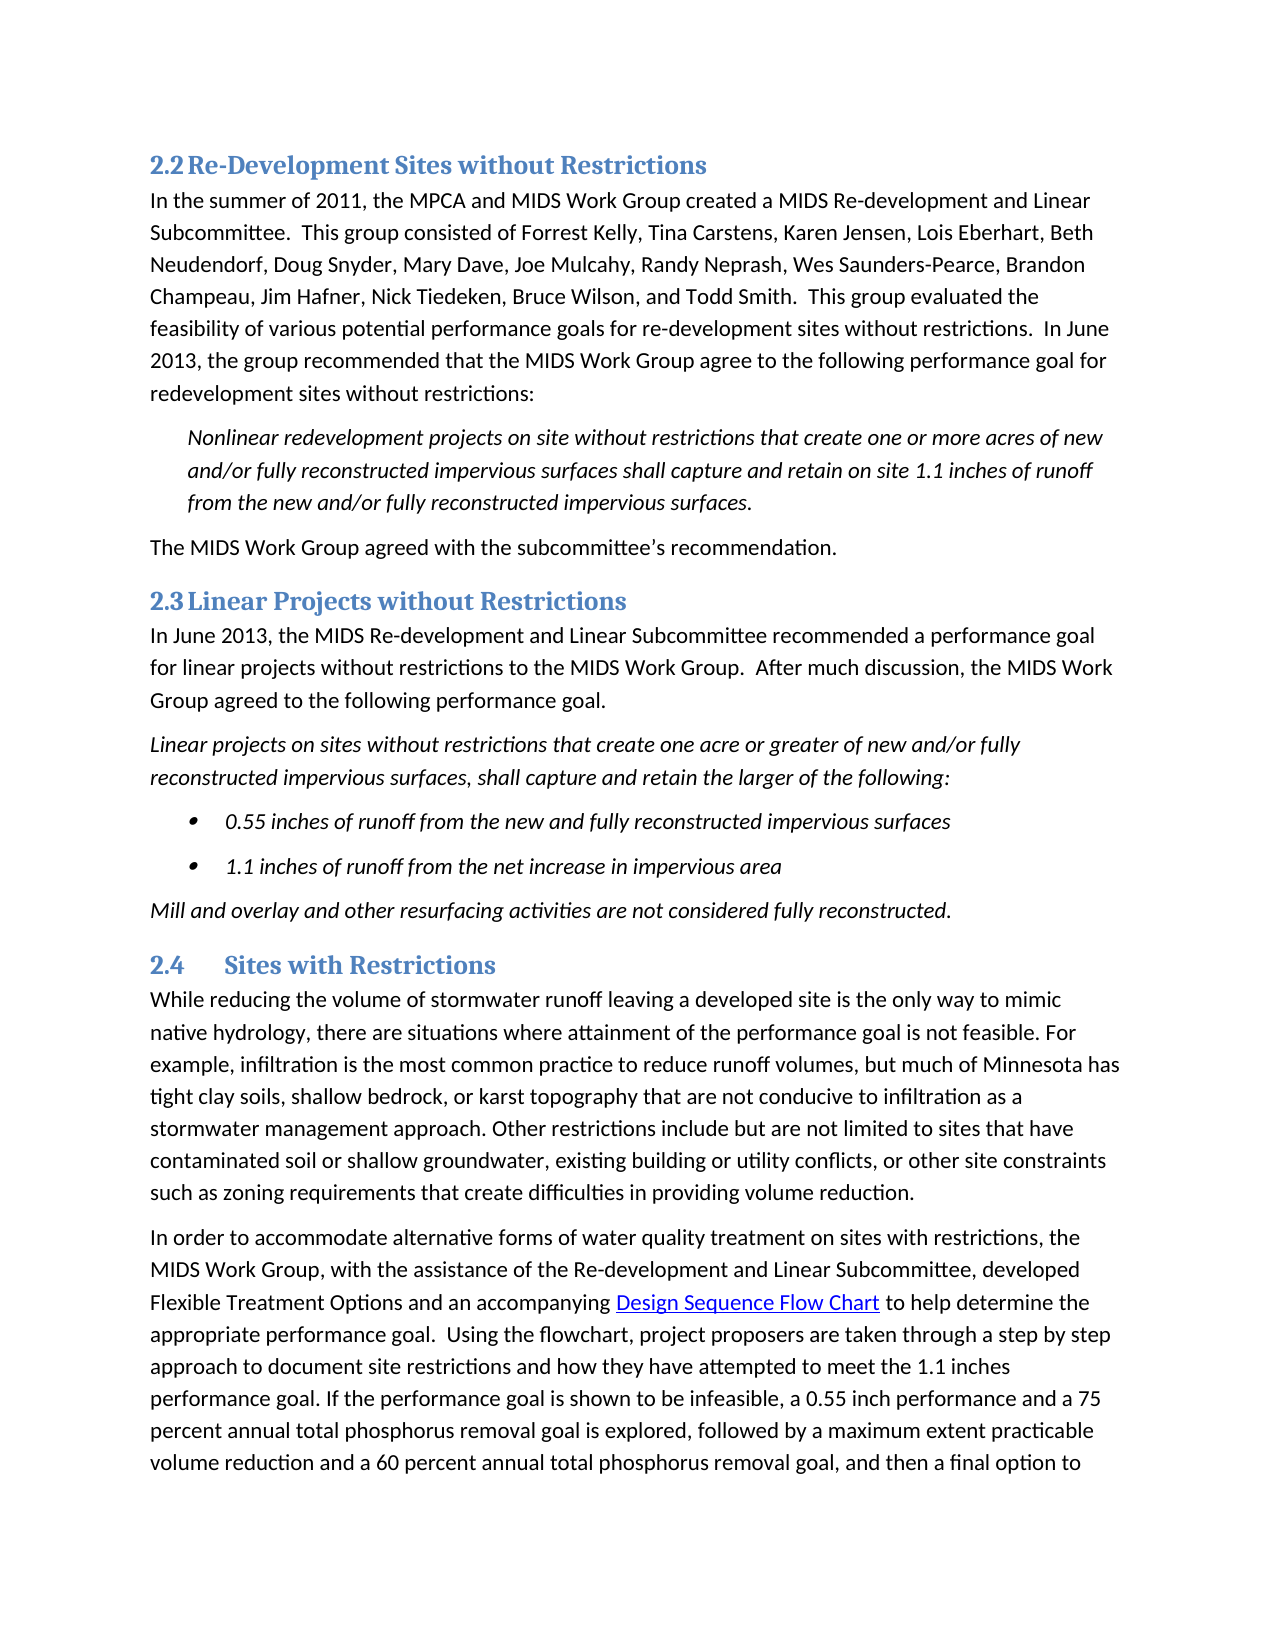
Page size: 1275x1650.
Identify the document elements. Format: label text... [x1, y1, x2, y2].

text While reducing the volume of stormwater runoff leaving a developed site is the only way to mimic native hydrology, there are situations where attainment of the performance goal is not feasible. For example, infiltration is the most common practice to reduce runoff volumes, but much of Minnesota has tight clay soils, shallow bedrock, or karst topography that are not conducive to infiltration as a stormwater management approach. Other restrictions include but are not limited to sites that have contaminated soil or shallow groundwater, existing building or utility conflicts, or other site constraints such as zoning requirements that create difficulties in providing volume reduction. [150, 985, 1125, 1207]
subtitle 2.4 Sites with Restrictions [150, 950, 1125, 981]
text Nonlinear redevelopment projects on site without restrictions that create one or more acres of new and/or fully reconstructed impervious surfaces shall capture and retain on site 1.1 inches of runoff from the new and/or fully reconstructed impervious surfaces. [187, 423, 1125, 516]
text In the summer of 2011, the MPCA and MIDS Work Group created a MIDS Re-development and Linear Subcommittee. This group consisted of Forrest Kelly, Tina Carstens, Karen Jensen, Lois Eberhart, Beth Neudendorf, Doug Snyder, Mary Dave, Joe Mulcahy, Randy Neprash, Wes Saunders-Pearce, Brandon Champeau, Jim Hafner, Nick Tiedeken, Bruce Wilson, and Todd Smith. This group evaluated the feasibility of various potential performance goals for re-development sites without restrictions. In June 2013, the group recommended that the MIDS Work Group agree to the following performance goal for redevelopment sites without restrictions: [150, 186, 1125, 407]
subtitle Linear Projects without Restrictions [150, 586, 1125, 617]
list 0.55 inches of runoff from the new and fully reconstructed impervious surfaces [187, 807, 1125, 835]
subtitle Re-Development Sites without Restrictions [150, 150, 1125, 181]
list 1.1 inches of runoff from the net increase in impervious area [187, 852, 1125, 880]
text Mill and overlay and other resurfacing activities are not considered fully reconstructed. [150, 897, 1125, 925]
text In June 2013, the MIDS Re-development and Linear Subcommittee recommended a performance goal for linear projects without restrictions to the MIDS Work Group. After much discussion, the MIDS Work Group agreed to the following performance goal. [150, 621, 1125, 714]
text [150, 1223, 1125, 1477]
text The MIDS Work Group agreed with the subcommittee’s recommendation. [150, 533, 1125, 561]
text Linear projects on sites without restrictions that create one acre or greater of new and/or fully reconstructed impervious surfaces, shall capture and retain the larger of the following: [150, 730, 1125, 791]
